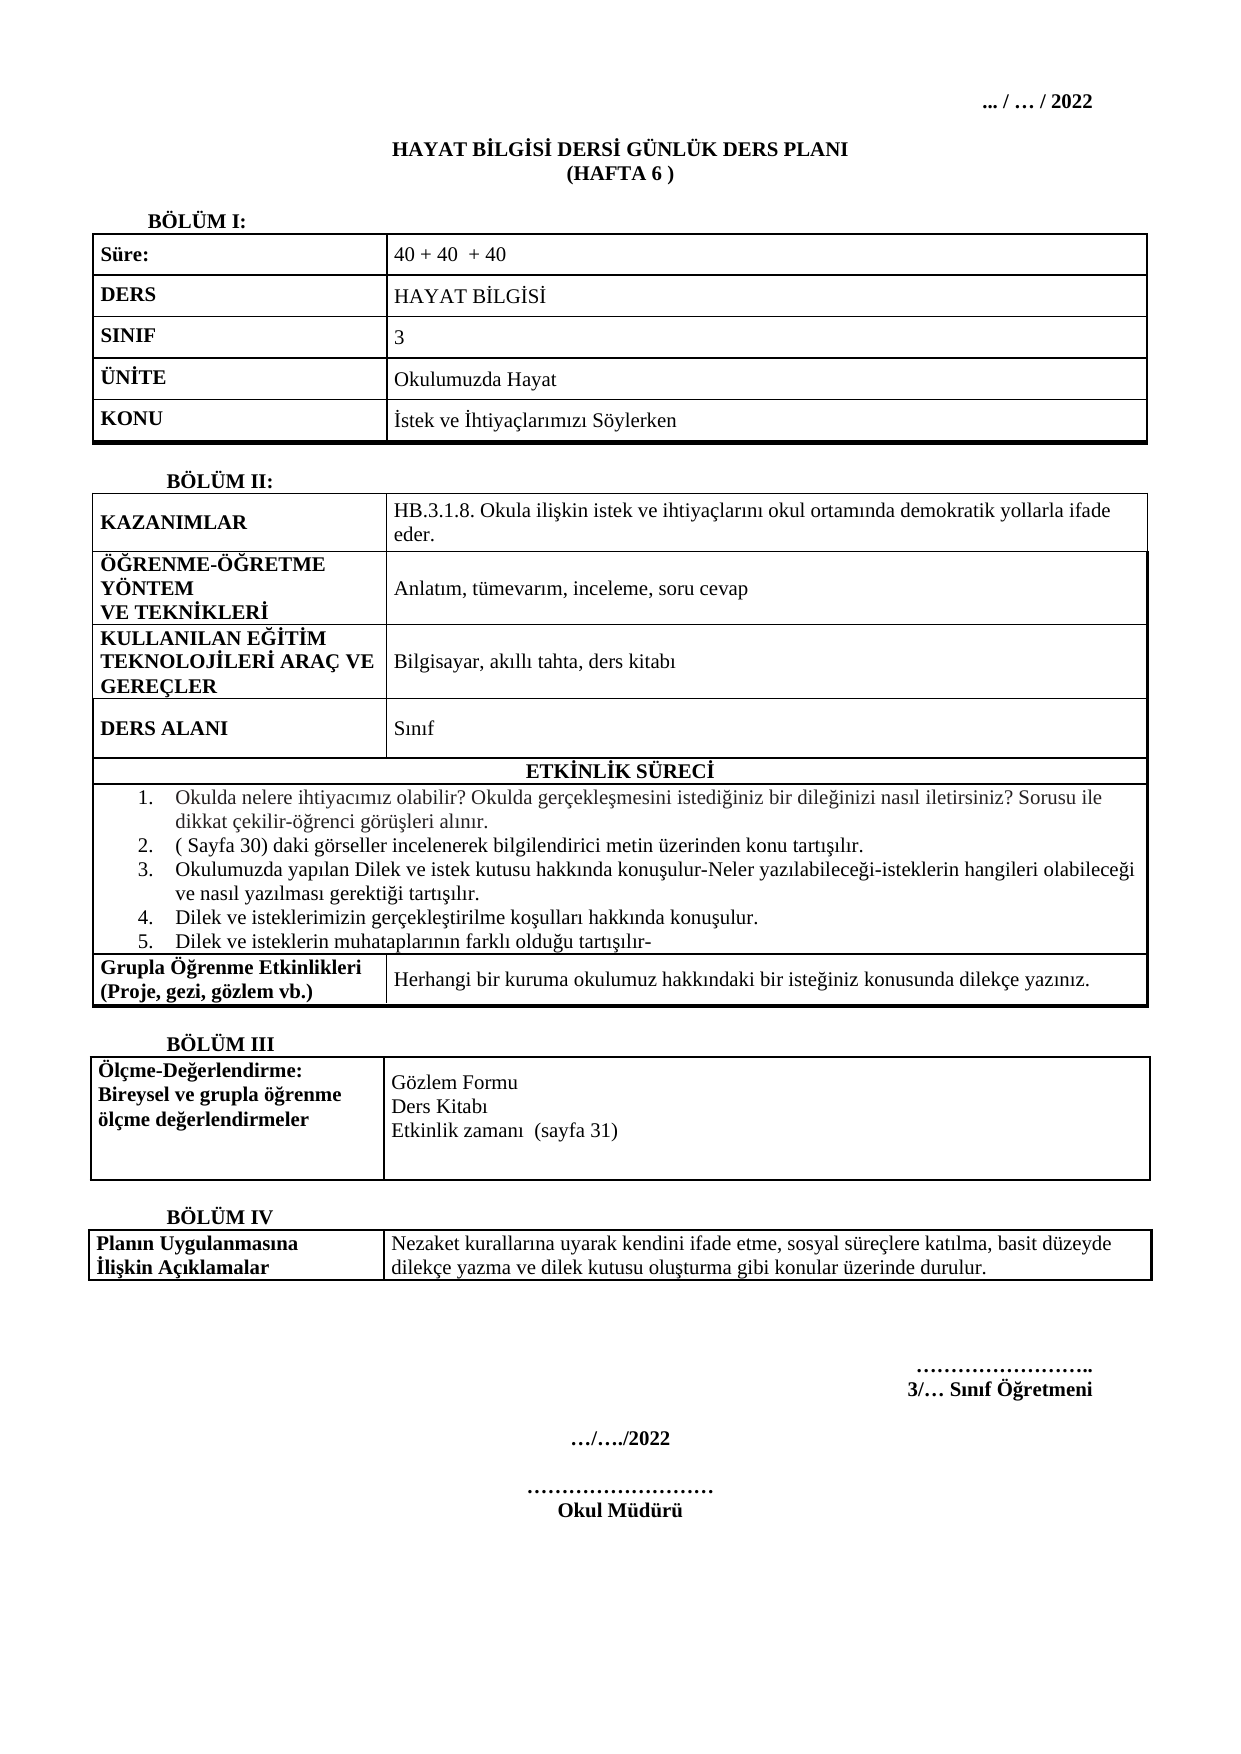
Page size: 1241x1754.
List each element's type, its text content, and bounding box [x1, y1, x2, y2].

table_cell ÜNİTE [94, 359, 386, 398]
text ……………………… [148, 1474, 1092, 1498]
table_header 40 + 40 + 40 [388, 235, 1146, 274]
text …/…./2022 [148, 1426, 1092, 1449]
text …………………….. [148, 1353, 1092, 1377]
text ... / … / 2022 [148, 89, 1092, 113]
subtitle BÖLÜM IV [148, 1205, 1092, 1229]
table_header Nezaket kurallarına uyarak kendini ifade etme, sosyal süreçlere katılma, basit düzeyde dilekçe yazma ve dilek kutusu oluşturma gibi konular üzerinde durulur. [385, 1231, 1150, 1279]
table_cell KONU [94, 400, 386, 440]
table_cell SINIF [94, 317, 386, 357]
subtitle BÖLÜM III [148, 1032, 1092, 1056]
table_cell Herhangi bir kuruma okulumuz hakkındaki bir isteğiniz konusunda dilekçe yazınız. [387, 955, 1146, 1003]
table_cell İstek ve İhtiyaçlarımızı Söylerken [388, 400, 1146, 440]
table_header HB.3.1.8. Okula ilişkin istek ve ihtiyaçlarını okul ortamında demokratik yollarla ifade eder. [387, 494, 1147, 551]
table_cell ÖĞRENME-ÖĞRETME YÖNTEM VE TEKNİKLERİ [93, 552, 386, 624]
text 3/… Sınıf Öğretmeni [148, 1377, 1092, 1401]
table_cell DERS [94, 276, 386, 316]
table_header KAZANIMLAR [93, 494, 386, 551]
text Okul Müdürü [148, 1498, 1092, 1522]
table_cell Okulda nelere ihtiyacımız olabilir? Okulda gerçekleşmesini istediğiniz bir dileğinizi nasıl iletirsiniz? Sorusu ile dikkat çekilir-öğrenci görüşleri alınır. ( Sayfa 30) daki görseller incelenerek bilgilendirici metin üzerinden konu tartışılır. Okulumuzda yapılan Dilek ve istek kutusu hakkında konuşulur-Neler yazılabileceği-isteklerin hangileri olabileceği ve nasıl yazılması gerektiği tartışılır. Dilek ve isteklerimizin gerçekleştirilme koşulları hakkında konuşulur. Dilek ve isteklerin muhataplarının farklı olduğu tartışılır- [94, 785, 1146, 953]
table_header Gözlem Formu Ders Kitabı Etkinlik zamanı (sayfa 31) [385, 1058, 1149, 1179]
table_header Ölçme-Değerlendirme: Bireysel ve grupla öğrenme ölçme değerlendirmeler [92, 1058, 383, 1179]
table_cell KULLANILAN EĞİTİM TEKNOLOJİLERİ ARAÇ VE GEREÇLER [93, 625, 386, 698]
table_header Planın Uygulanmasına İlişkin Açıklamalar [90, 1231, 383, 1279]
table_header Süre: [94, 235, 386, 274]
table_cell DERS ALANI [94, 699, 386, 757]
table_cell Grupla Öğrenme Etkinlikleri (Proje, gezi, gözlem vb.) [94, 955, 386, 1003]
table_cell HAYAT BİLGİSİ [388, 276, 1146, 316]
table_cell Okulumuzda Hayat [388, 359, 1146, 398]
table_cell Sınıf [387, 699, 1146, 757]
text BÖLÜM II: [148, 468, 1092, 493]
table_cell Anlatım, tümevarım, inceleme, soru cevap [387, 552, 1146, 624]
text HAYAT BİLGİSİ DERSİ GÜNLÜK DERS PLANI [148, 137, 1092, 161]
table_cell Bilgisayar, akıllı tahta, ders kitabı [387, 625, 1146, 698]
text (HAFTA 6 ) [148, 161, 1092, 185]
table_cell 3 [388, 317, 1146, 357]
text BÖLÜM I: [148, 209, 1092, 233]
table_cell ETKİNLİK SÜRECİ [94, 759, 1146, 783]
